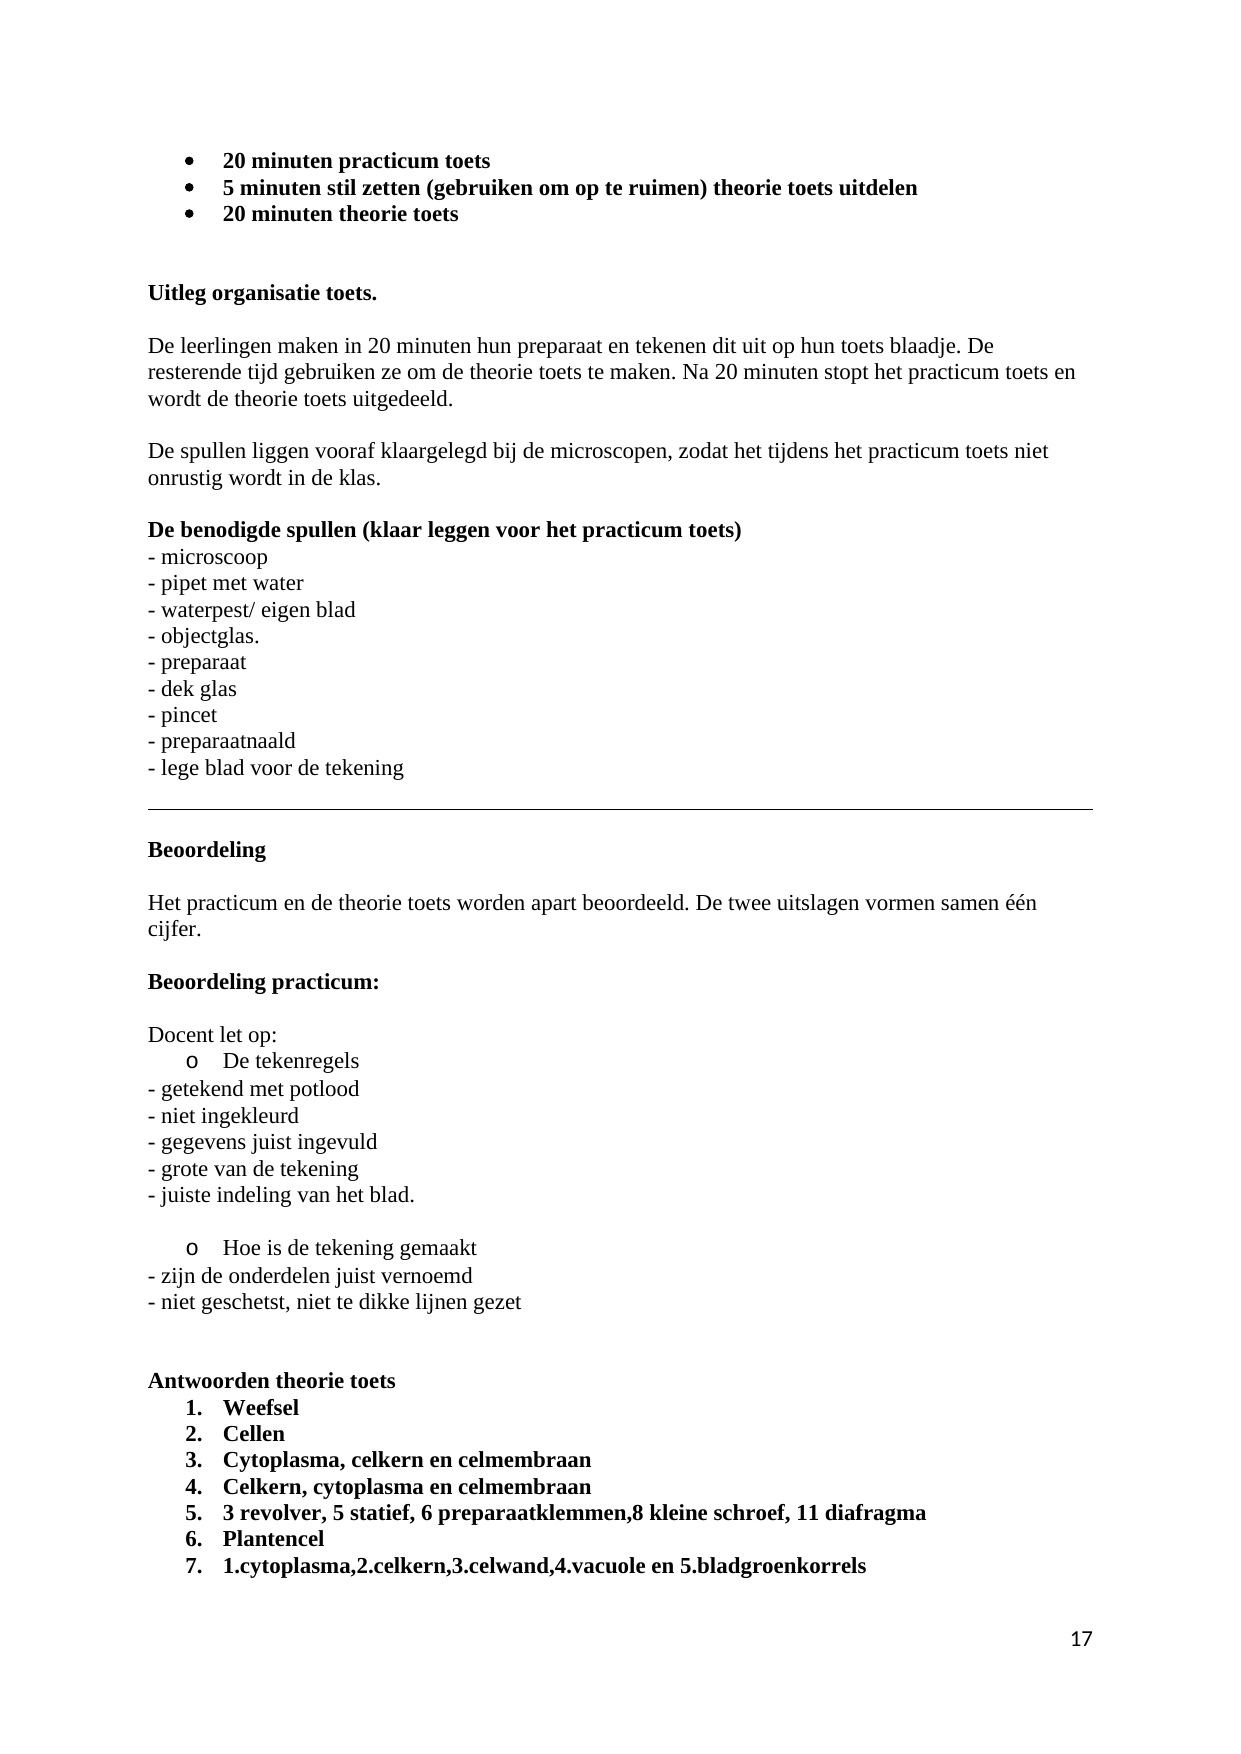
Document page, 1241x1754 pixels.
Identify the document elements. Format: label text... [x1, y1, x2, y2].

list Weefsel [185, 1394, 1093, 1420]
text De benodigde spullen (klaar leggen voor het practicum toets) [148, 517, 1093, 543]
list 3 revolver, 5 statief, 6 preparaatklemmen,8 kleine schroef, 11 diafragma [185, 1499, 1093, 1525]
list Cellen [185, 1420, 1093, 1446]
text - waterpest/ eigen blad [148, 596, 1093, 622]
text - preparaatnaald [148, 727, 1093, 754]
text - niet geschetst, niet te dikke lijnen gezet [148, 1288, 1093, 1314]
text - zijn de onderdelen juist vernoemd [148, 1262, 1093, 1288]
text - gegevens juist ingevuld [148, 1128, 1093, 1154]
text - microscoop [148, 543, 1093, 569]
text Beoordeling [148, 836, 1093, 863]
text - getekend met potlood [148, 1076, 1093, 1102]
text - pincet [148, 701, 1093, 727]
list Celkern, cytoplasma en celmembraan [185, 1473, 1093, 1499]
text Uitleg organisatie toets. [148, 279, 1093, 306]
text - lege blad voor de tekening [148, 754, 1093, 780]
text - objectglas. [148, 622, 1093, 648]
text De spullen liggen vooraf klaargelegd bij de microscopen, zodat het tijdens het practicum toets niet onrustig wordt in de klas. [148, 437, 1093, 490]
list 20 minuten theorie toets [185, 200, 1093, 227]
text - pipet met water [148, 569, 1093, 596]
list 1.cytoplasma,2.celkern,3.celwand,4.vacuole en 5.bladgroenkorrels [185, 1552, 1093, 1578]
list Cytoplasma, celkern en celmembraan [185, 1446, 1093, 1473]
list De tekenregels [185, 1047, 1093, 1076]
text Beoordeling practicum: [148, 968, 1093, 994]
text - grote van de tekening [148, 1154, 1093, 1181]
text - niet ingekleurd [148, 1102, 1093, 1128]
list Hoe is de tekening gemaakt [185, 1234, 1093, 1262]
list 20 minuten practicum toets [185, 148, 1093, 174]
text Docent let op: [148, 1021, 1093, 1047]
text Het practicum en de theorie toets worden apart beoordeeld. De twee uitslagen vormen samen één cijfer. [148, 889, 1093, 942]
text - dek glas [148, 675, 1093, 701]
text De leerlingen maken in 20 minuten hun preparaat en tekenen dit uit op hun toets blaadje. De resterende tijd gebruiken ze om de theorie toets te maken. Na 20 minuten stopt het practicum toets en wordt de theorie toets uitgedeeld. [148, 332, 1093, 411]
text Antwoorden theorie toets [148, 1367, 1093, 1394]
list 5 minuten stil zetten (gebruiken om op te ruimen) theorie toets uitdelen [185, 174, 1093, 200]
text - preparaat [148, 648, 1093, 675]
list Plantencel [185, 1525, 1093, 1552]
text - juiste indeling van het blad. [148, 1181, 1093, 1207]
